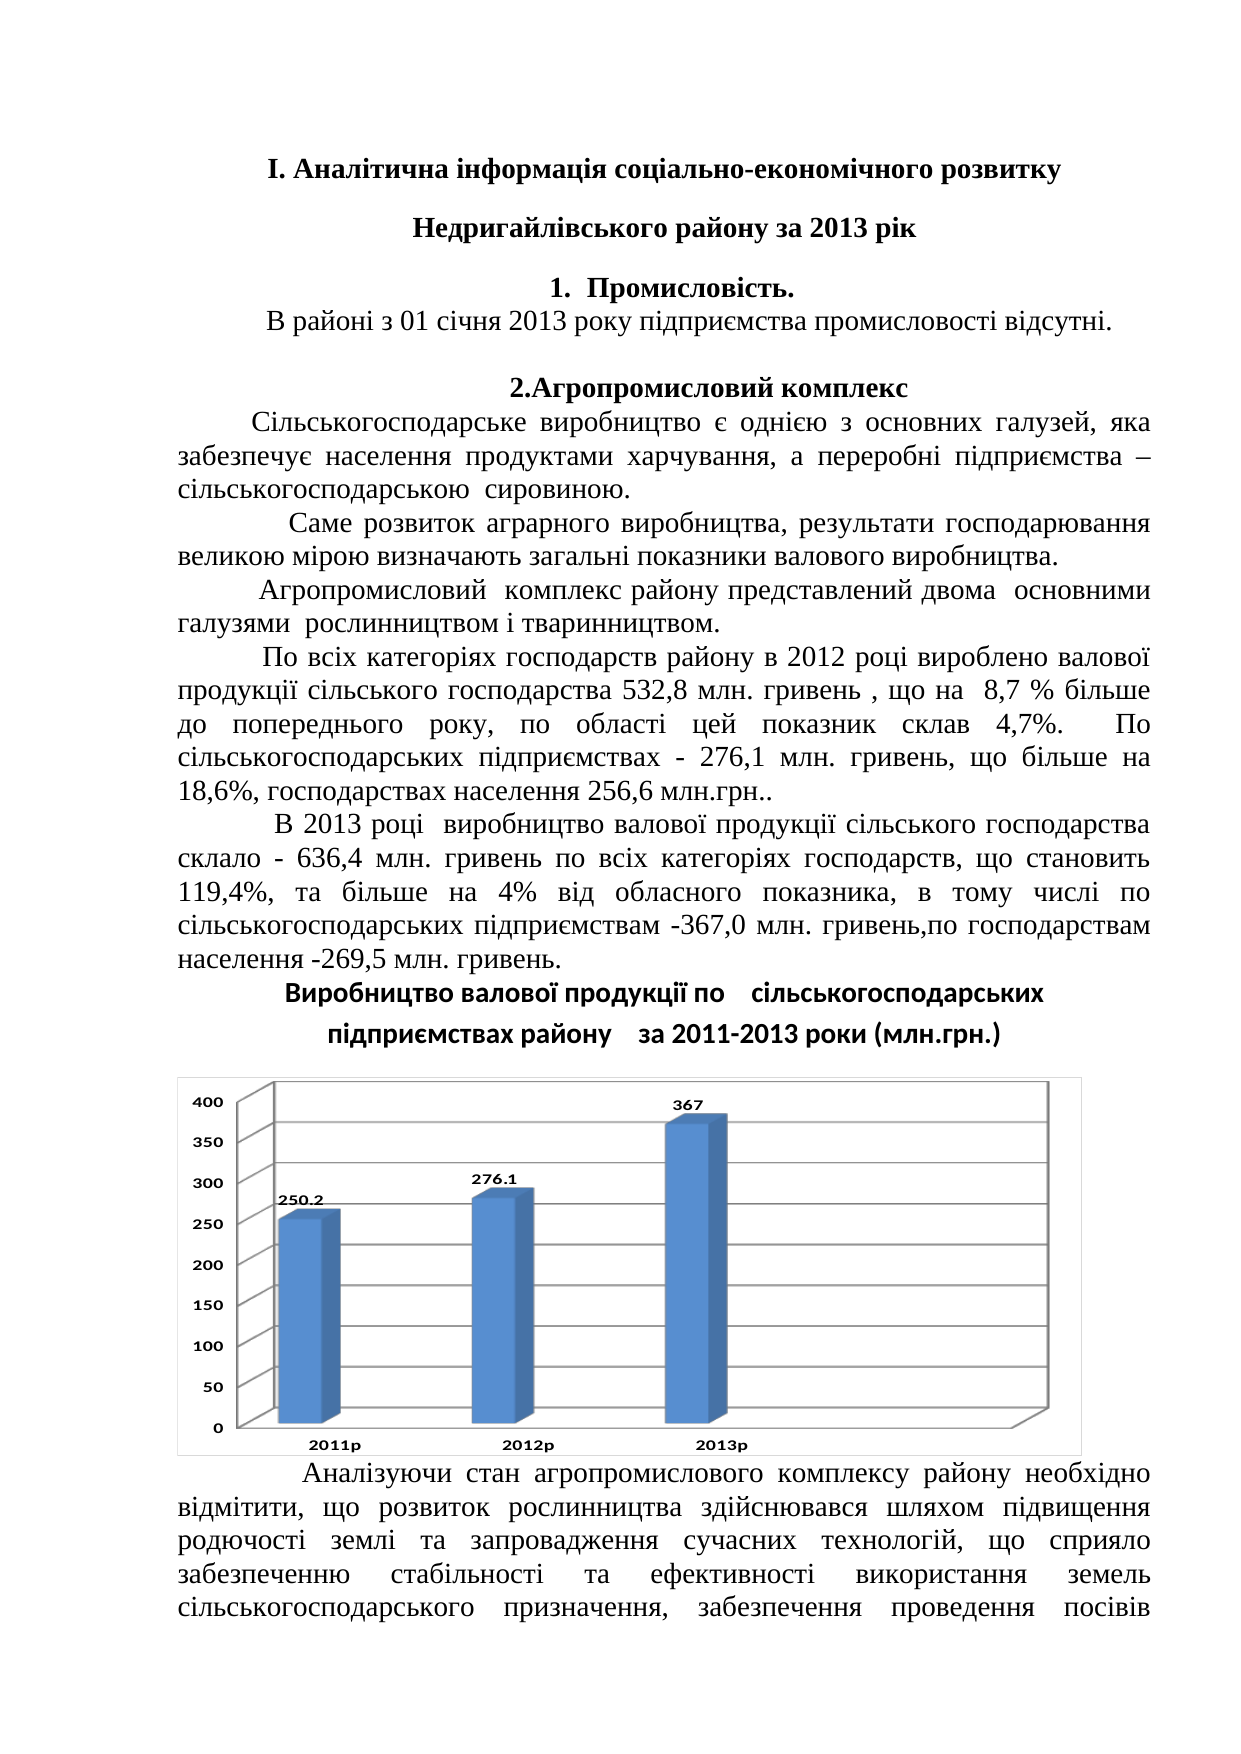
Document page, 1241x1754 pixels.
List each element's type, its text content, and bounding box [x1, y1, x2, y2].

text Агропромисловий комплекс району представлений двома основними галузями рослинництвом і тваринництвом. [177, 572, 1152, 639]
text В районі з 01 січня 2013 року підприємства промисловості відсутні. [266, 303, 1152, 337]
text Саме розвиток аграрного виробництва, результати господарювання великою мірою визначають загальні показники валового виробництва. [177, 505, 1152, 572]
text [177, 1455, 1152, 1623]
text В 2013 році виробництво валової продукції сільського господарства склало - 636,4 млн. гривень по всіх категоріях господарств, що становить 119,4%, та більше на 4% від обласного показника, в тому числі по сільськогосподарських підприємствам -367,0 млн. гривень,по господарствам населення -269,5 млн. гривень. [177, 807, 1152, 974]
list Промисловість. [192, 270, 1152, 303]
text Виробництво валової продукції по сільськогосподарських підприємствах району за 2011-2013 роки (млн.грн.) [177, 974, 1152, 1051]
text Сільськогосподарське виробництво є однією з основних галузей, яка забезпечує населення продуктами харчування, а переробні підприємства – сільськогосподарською сировиною. [177, 404, 1152, 505]
text І. Аналітична інформація соціально-економічного розвитку [177, 151, 1152, 185]
text По всіх категоріях господарств району в 2012 році вироблено валової продукції сільського господарства 532,8 млн. гривень , що на 8,7 % більше до попереднього року, по області цей показник склав 4,7%. По сільськогосподарських підприємствах - 276,1 млн. гривень, що більше на 18,6%, господарствах населення 256,6 млн.грн.. [177, 639, 1152, 807]
text 2.Агропромисловий комплекс [266, 371, 1152, 404]
text Недригайлівського району за 2013 рік [177, 211, 1152, 244]
